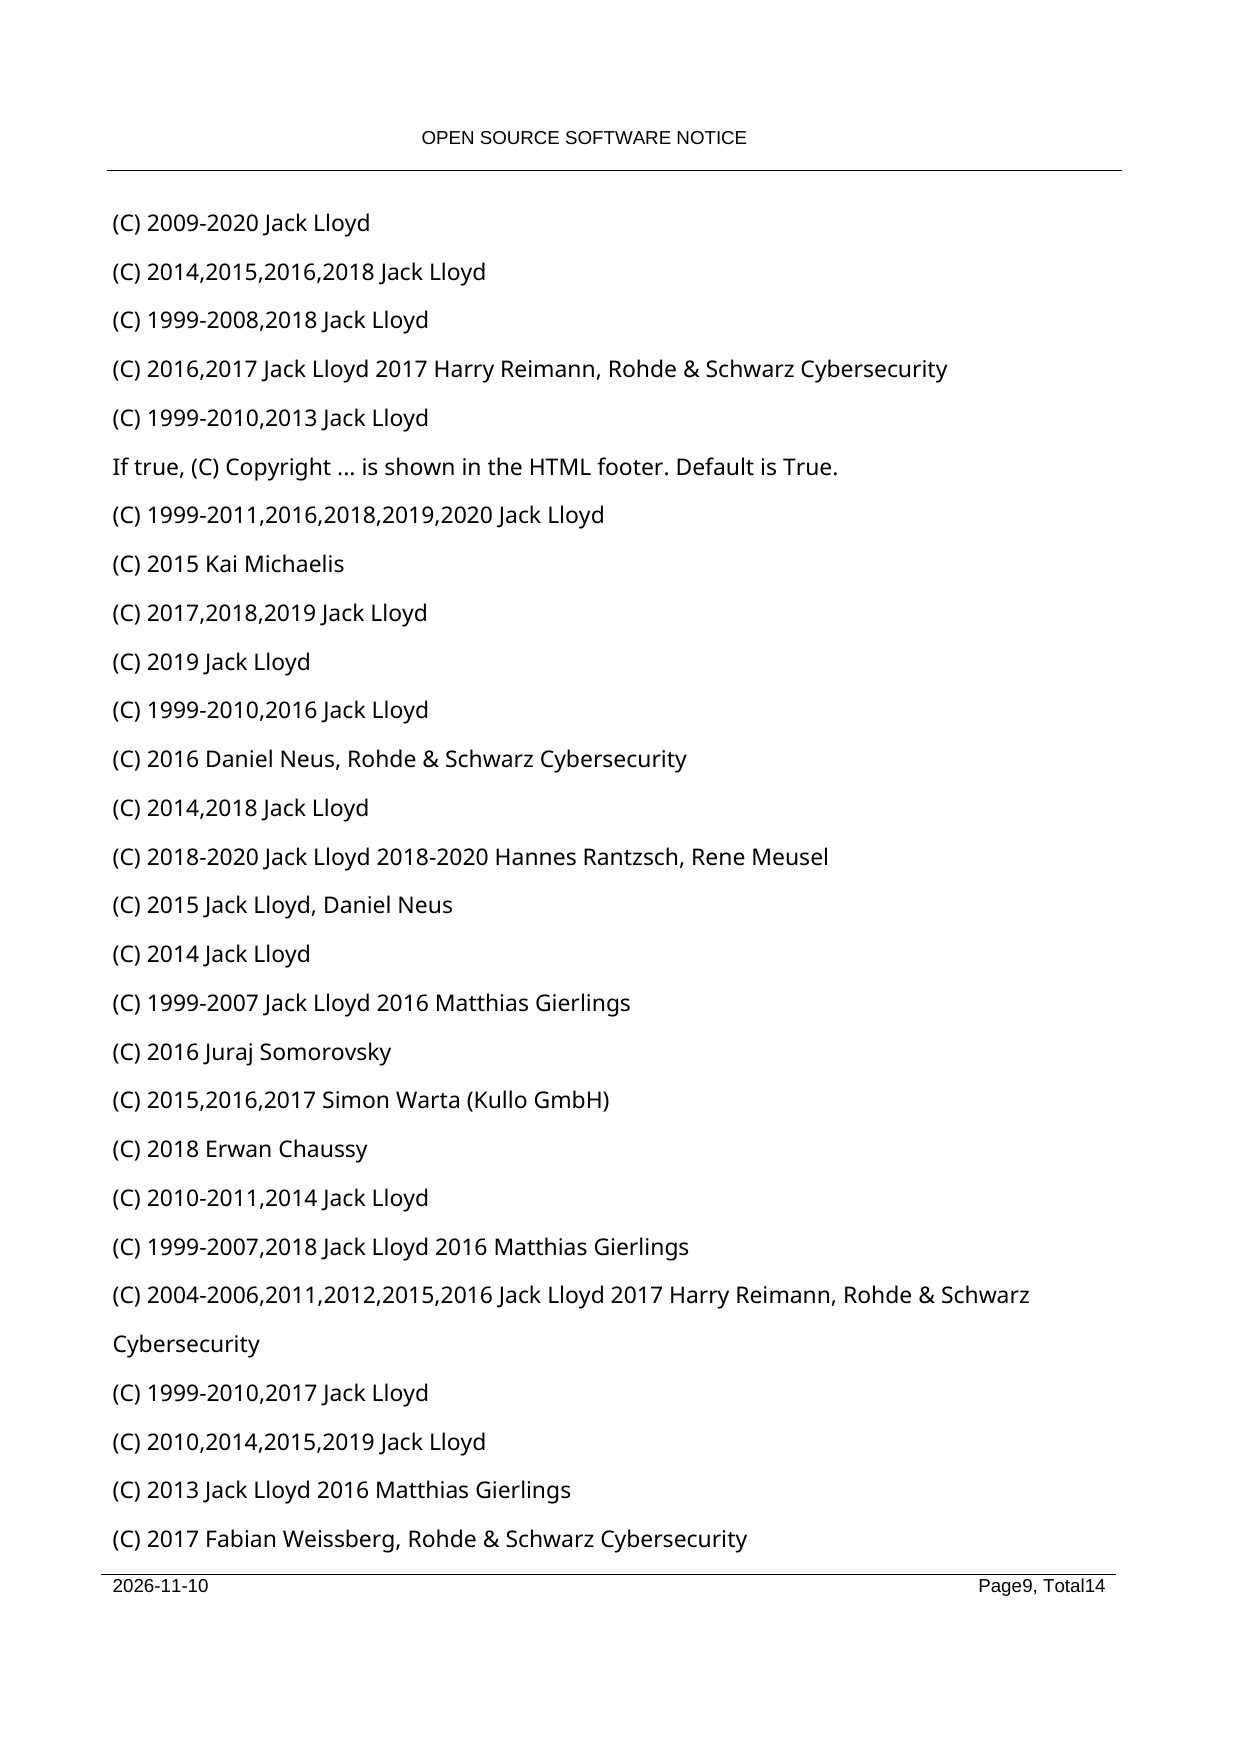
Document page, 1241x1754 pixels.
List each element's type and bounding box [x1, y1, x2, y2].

text [112, 206, 1128, 1555]
